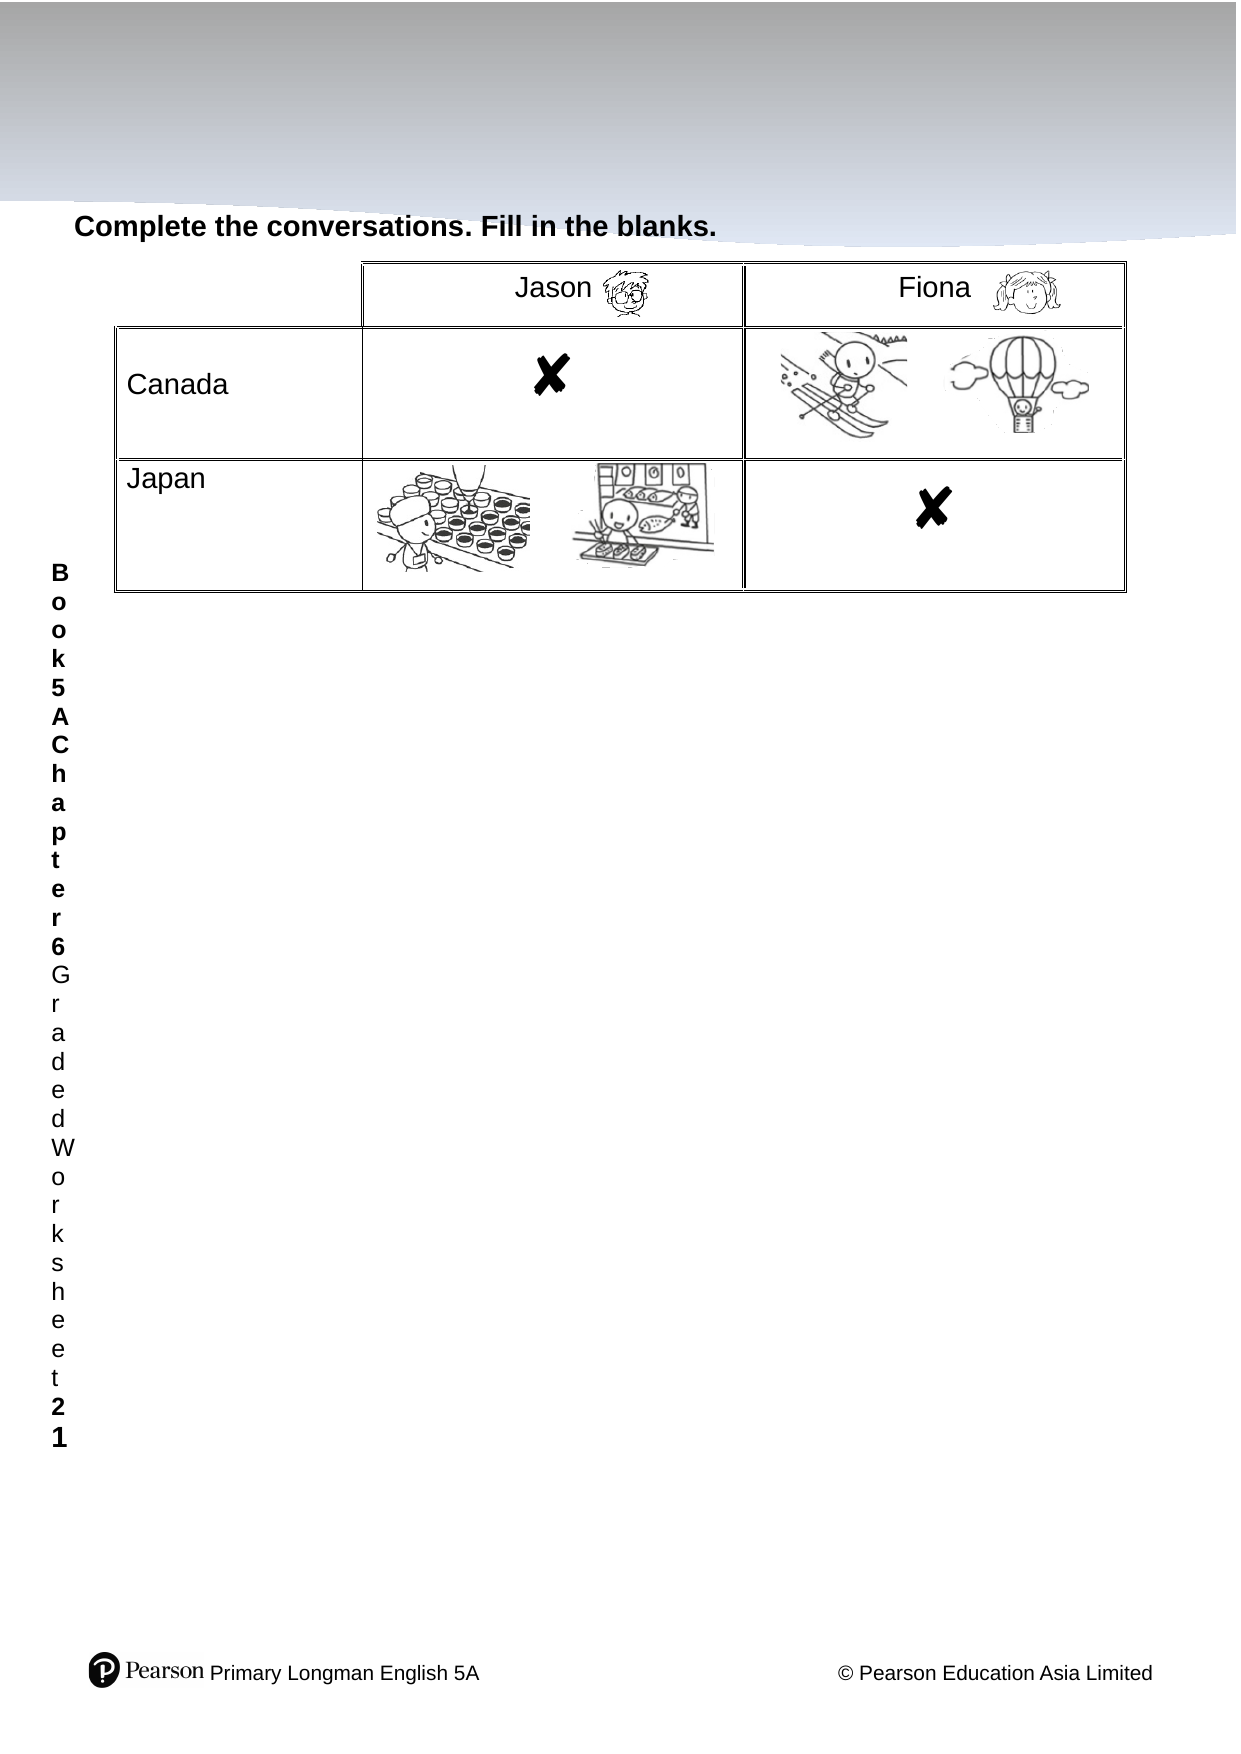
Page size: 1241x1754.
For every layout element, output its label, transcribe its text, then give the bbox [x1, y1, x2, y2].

picture [780, 332, 908, 442]
picture [990, 268, 1063, 317]
table_cell [746, 326, 1124, 458]
table_header Fiona [744, 264, 1124, 326]
picture [570, 461, 715, 568]
table_cell Japan [115, 458, 362, 590]
picture [601, 266, 650, 317]
table_header Jason [363, 262, 744, 326]
picture [88, 1652, 204, 1688]
table_header [115, 261, 363, 326]
table_cell [744, 458, 1125, 590]
text Complete the conversations. Fill in the blanks. [74, 209, 1152, 242]
picture [943, 330, 1089, 433]
picture [375, 465, 530, 572]
table_cell [363, 458, 744, 590]
table_cell Canada [117, 327, 362, 458]
table_cell [363, 329, 742, 458]
